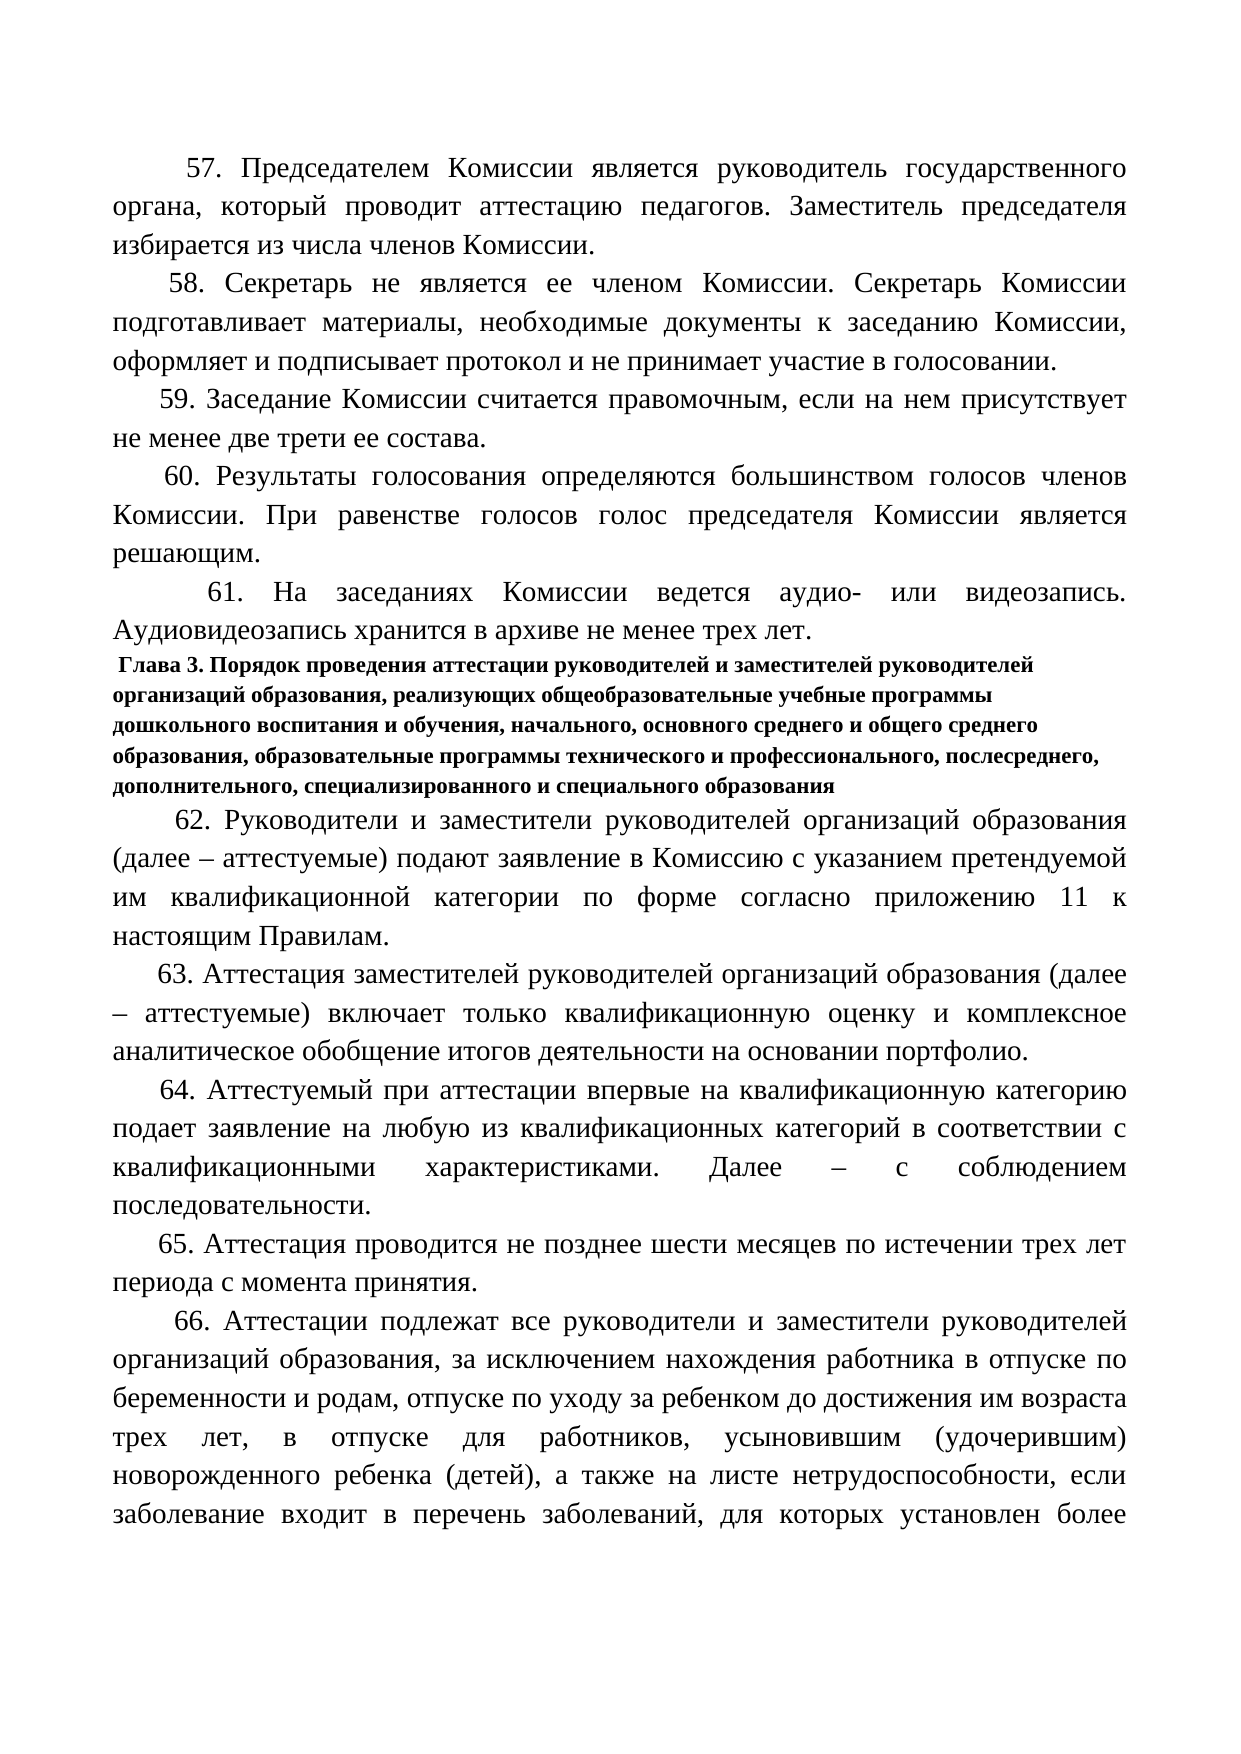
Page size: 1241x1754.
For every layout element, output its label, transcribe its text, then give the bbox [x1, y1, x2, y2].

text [112, 1303, 1128, 1529]
text 60. Результаты голосования определяются большинством голосов членов Комиссии. При равенстве голосов голос председателя Комиссии является решающим. [112, 458, 1128, 569]
text 63. Аттестация заместителей руководителей организаций образования (далее – аттестуемые) включает только квалификационную оценку и комплексное аналитическое обобщение итогов деятельности на основании портфолио. [112, 956, 1128, 1067]
text 58. Секретарь не является ее членом Комиссии. Секретарь Комиссии подготавливает материалы, необходимые документы к заседанию Комиссии, оформляет и подписывает протокол и не принимает участие в голосовании. [112, 266, 1128, 376]
text 64. Аттестуемый при аттестации впервые на квалификационную категорию подает заявление на любую из квалификационных категорий в соответствии с квалификационными характеристиками. Далее – с соблюдением последовательности. [112, 1072, 1128, 1221]
text 59. Заседание Комиссии считается правомочным, если на нем присутствует не менее две трети ее состава. [112, 381, 1128, 453]
text 65. Аттестация проводится не позднее шести месяцев по истечении трех лет периода с момента принятия. [112, 1226, 1128, 1298]
text Глава 3. Порядок проведения аттестации руководителей и заместителей руководителей организаций образования, реализующих общеобразовательные учебные программы дошкольного воспитания и обучения, начального, основного среднего и общего среднего образования, образовательные программы технического и профессионального, послесреднего, дополнительного, специализированного и специального образования [112, 651, 1128, 798]
text 57. Председателем Комиссии является руководитель государственного органа, который проводит аттестацию педагогов. Заместитель председателя избирается из числа членов Комиссии. [112, 150, 1128, 261]
text 61. На заседаниях Комиссии ведется аудио- или видеозапись. Аудиовидеозапись хранится в архиве не менее трех лет. [112, 574, 1128, 646]
text 62. Руководители и заместители руководителей организаций образования (далее – аттестуемые) подают заявление в Комиссию с указанием претендуемой им квалификационной категории по форме согласно приложению 11 к настоящим Правилам. [112, 802, 1128, 951]
